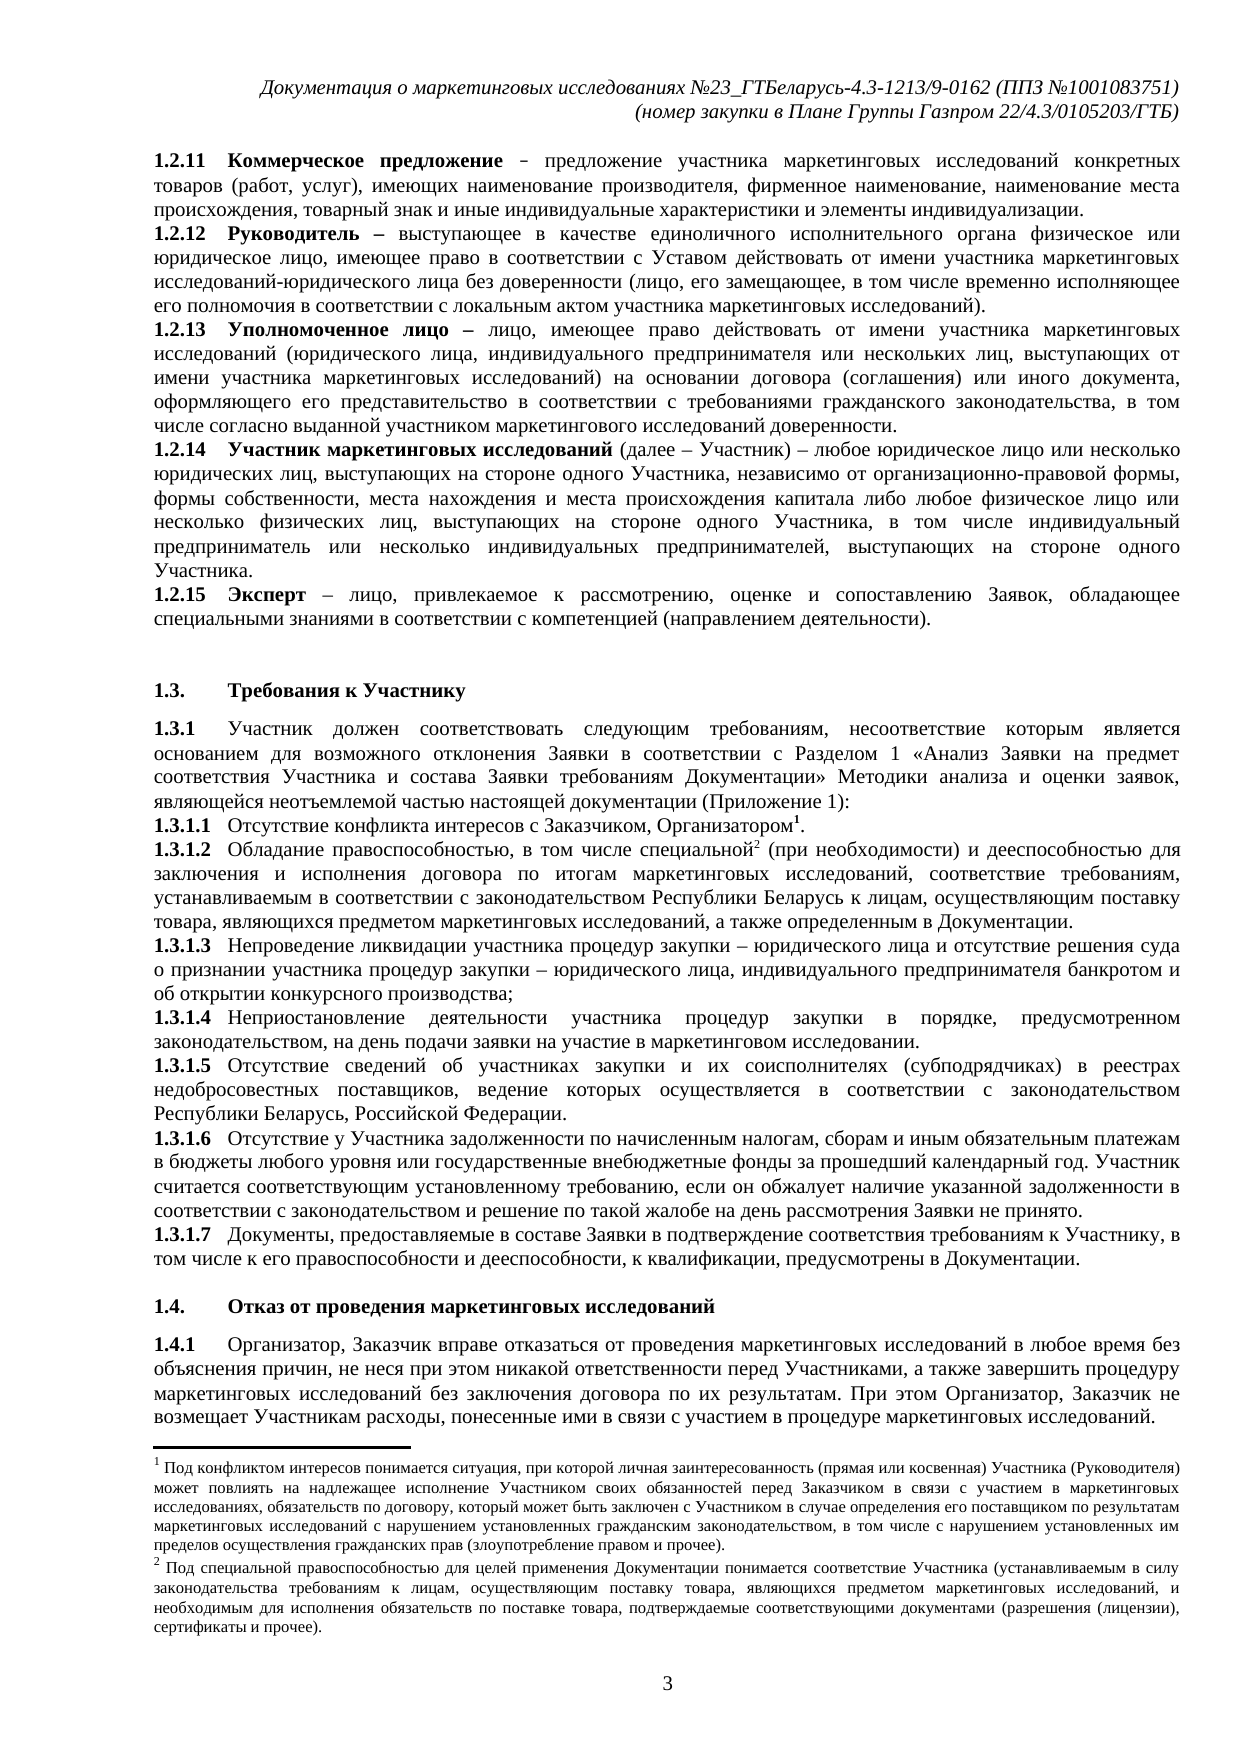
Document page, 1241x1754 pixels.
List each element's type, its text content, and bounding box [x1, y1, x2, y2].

list Руководитель – выступающее в качестве единоличного исполнительного органа физическое или юридическое лицо, имеющее право в соответствии с Уставом действовать от имени участника маркетинговых исследований-юридического лица без доверенности (лицо, его замещающее, в том числе временно исполняющее его полномочия в соответствии с локальным актом участника маркетинговых исследований). [153, 221, 1181, 317]
list Неприостановление деятельности участника процедур закупки в порядке, предусмотренном законодательством, на день подачи заявки на участие в маркетинговом исследовании. [153, 1005, 1181, 1053]
list Организатор, Заказчик вправе отказаться от проведения маркетинговых исследований в любое время без объяснения причин, не неся при этом никакой ответственности перед Участниками, а также завершить процедуру маркетинговых исследований без заключения договора по их результатам. При этом Организатор, Заказчик не возмещает Участникам расходы, понесенные ими в связи с участием в процедуре маркетинговых исследований. [153, 1332, 1181, 1428]
list Коммерческое предложение – предложение участника маркетинговых исследований конкретных товаров (работ, услуг), имеющих наименование производителя, фирменное наименование, наименование места происхождения, товарный знак и иные индивидуальные характеристики и элементы индивидуализации. [153, 147, 1181, 221]
list Участник должен соответствовать следующим требованиям, несоответствие которым является основанием для возможного отклонения Заявки в соответствии с Разделом 1 «Анализ Заявки на предмет соответствия Участника и состава Заявки требованиям Документации» Методики анализа и оценки заявок, являющейся неотъемлемой частью настоящей документации (Приложение 1): [153, 716, 1181, 813]
list Обладание правоспособностью, в том числе специальной (при необходимости) и дееспособностью для заключения и исполнения договора по итогам маркетинговых исследований, соответствие требованиям, устанавливаемым в соответствии с законодательством Республики Беларусь к лицам, осуществляющим поставку товара, являющихся предметом маркетинговых исследований, а также определенным в Документации. [153, 837, 1181, 933]
list Отсутствие сведений об участниках закупки и их соисполнителях (субподрядчиках) в реестрах недобросовестных поставщиков, ведение которых осуществляется в соответствии с законодательством Республики Беларусь, Российской Федерации. [153, 1053, 1181, 1125]
list Непроведение ликвидации участника процедур закупки – юридического лица и отсутствие решения суда о признании участника процедур закупки – юридического лица, индивидуального предпринимателя банкротом и об открытии конкурсного производства; [153, 933, 1181, 1005]
list Участник маркетинговых исследований (далее – Участник) – любое юридическое лицо или несколько юридических лиц, выступающих на стороне одного Участника, независимо от организационно-правовой формы, формы собственности, места нахождения и места происхождения капитала либо любое физическое лицо или несколько физических лиц, выступающих на стороне одного Участника, в том числе индивидуальный предприниматель или несколько индивидуальных предпринимателей, выступающих на стороне одного Участника. [153, 437, 1181, 582]
list Документы, предоставляемые в составе Заявки в подтверждение соответствия требованиям к Участнику, в том числе к его правоспособности и дееспособности, к квалификации, предусмотрены в Документации. [153, 1222, 1181, 1270]
list Эксперт – лицо, привлекаемое к рассмотрению, оценке и сопоставлению Заявок, обладающее специальными знаниями в соответствии с компетенцией (направлением деятельности). [153, 582, 1181, 630]
list Отсутствие конфликта интересов с Заказчиком, Организатором. [153, 813, 1181, 837]
list Отказ от проведения маркетинговых исследований [153, 1294, 1181, 1318]
list Требования к Участнику [153, 678, 1181, 702]
list Отсутствие у Участника задолженности по начисленным налогам, сборам и иным обязательным платежам в бюджеты любого уровня или государственные внебюджетные фонды за прошедший календарный год. Участник считается соответствующим установленному требованию, если он обжалует наличие указанной задолженности в соответствии с законодательством и решение по такой жалобе на день рассмотрения Заявки не принято. [153, 1125, 1181, 1222]
list Уполномоченное лицо – лицо, имеющее право действовать от имени участника маркетинговых исследований (юридического лица, индивидуального предпринимателя или нескольких лиц, выступающих от имени участника маркетинговых исследований) на основании договора (соглашения) или иного документа, оформляющего его представительство в соответствии с требованиями гражданского законодательства, в том числе согласно выданной участником маркетингового исследований доверенности. [153, 317, 1181, 437]
